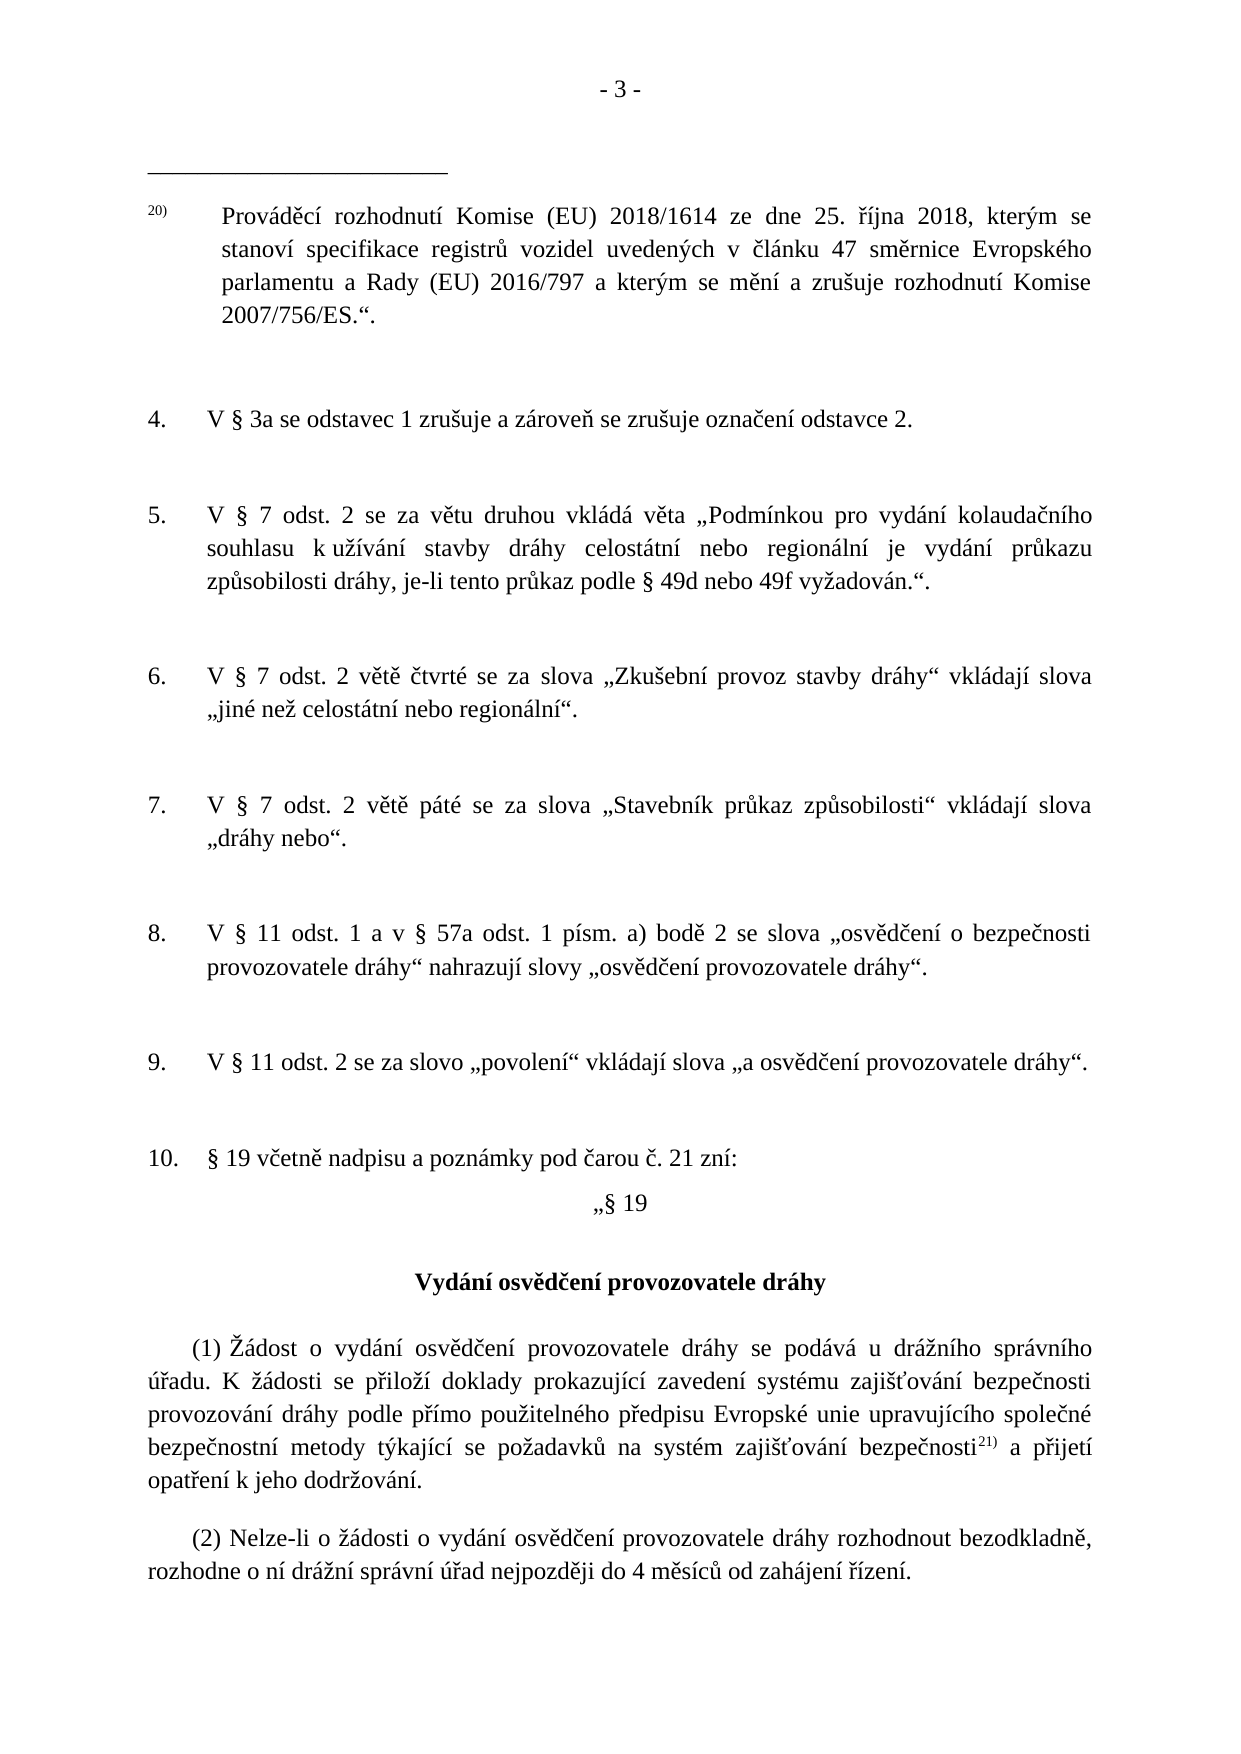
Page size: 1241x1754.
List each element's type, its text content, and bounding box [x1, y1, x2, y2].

text „§ 19 [148, 1188, 1093, 1217]
text V § 7 odst. 2 větě čtvrté se za slova „Zkušební provoz stavby dráhy“ vkládají slova „jiné než celostátní nebo regionální“. [148, 661, 1093, 723]
text V § 7 odst. 2 se za větu druhou vkládá věta „Podmínkou pro vydání kolaudačního souhlasu k užívání stavby dráhy celostátní nebo regionální je vydání průkazu způsobilosti dráhy, je-li tento průkaz podle § 49d nebo 49f vyžadován.“. [148, 500, 1093, 595]
text V § 11 odst. 2 se za slovo „povolení“ vkládají slova „a osvědčení provozovatele dráhy“. [148, 1047, 1093, 1076]
text ________________________ [148, 148, 1093, 176]
text V § 3a se odstavec 1 zrušuje a zároveň se zrušuje označení odstavce 2. [148, 404, 1093, 433]
text V § 7 odst. 2 větě páté se za slova „Stavebník průkaz způsobilosti“ vkládají slova „dráhy nebo“. [148, 790, 1093, 852]
text § 19 včetně nadpisu a poznámky pod čarou č. 21 zní: [148, 1143, 1093, 1171]
text Nelze-li o žádosti o vydání osvědčení provozovatele dráhy rozhodnout bezodkladně, rozhodne o ní drážní správní úřad nejpozději do 4 měsíců od zahájení řízení. [148, 1523, 1093, 1585]
text 20) Prováděcí rozhodnutí Komise (EU) 2018/1614 ze dne 25. října 2018, kterým se stanoví specifikace registrů vozidel uvedených v článku 47 směrnice Evropského parlamentu a Rady (EU) 2016/797 a kterým se mění a zrušuje rozhodnutí Komise 2007/756/ES.“. [148, 201, 1093, 329]
text V § 11 odst. 1 a v § 57a odst. 1 písm. a) bodě 2 se slova „osvědčení o bezpečnosti provozovatele dráhy“ nahrazují slovy „osvědčení provozovatele dráhy“. [148, 918, 1093, 980]
text Vydání osvědčení provozovatele dráhy [148, 1267, 1093, 1296]
list Žádost o vydání osvědčení provozovatele dráhy se podává u drážního správního úřadu. K žádosti se přiloží doklady prokazující zavedení systému zajišťování bezpečnosti provozování dráhy podle přímo použitelného předpisu Evropské unie upravujícího společné bezpečnostní metody týkající se požadavků na systém zajišťování bezpečnosti21) a přijetí opatření k jeho dodržování. [148, 1333, 1093, 1494]
